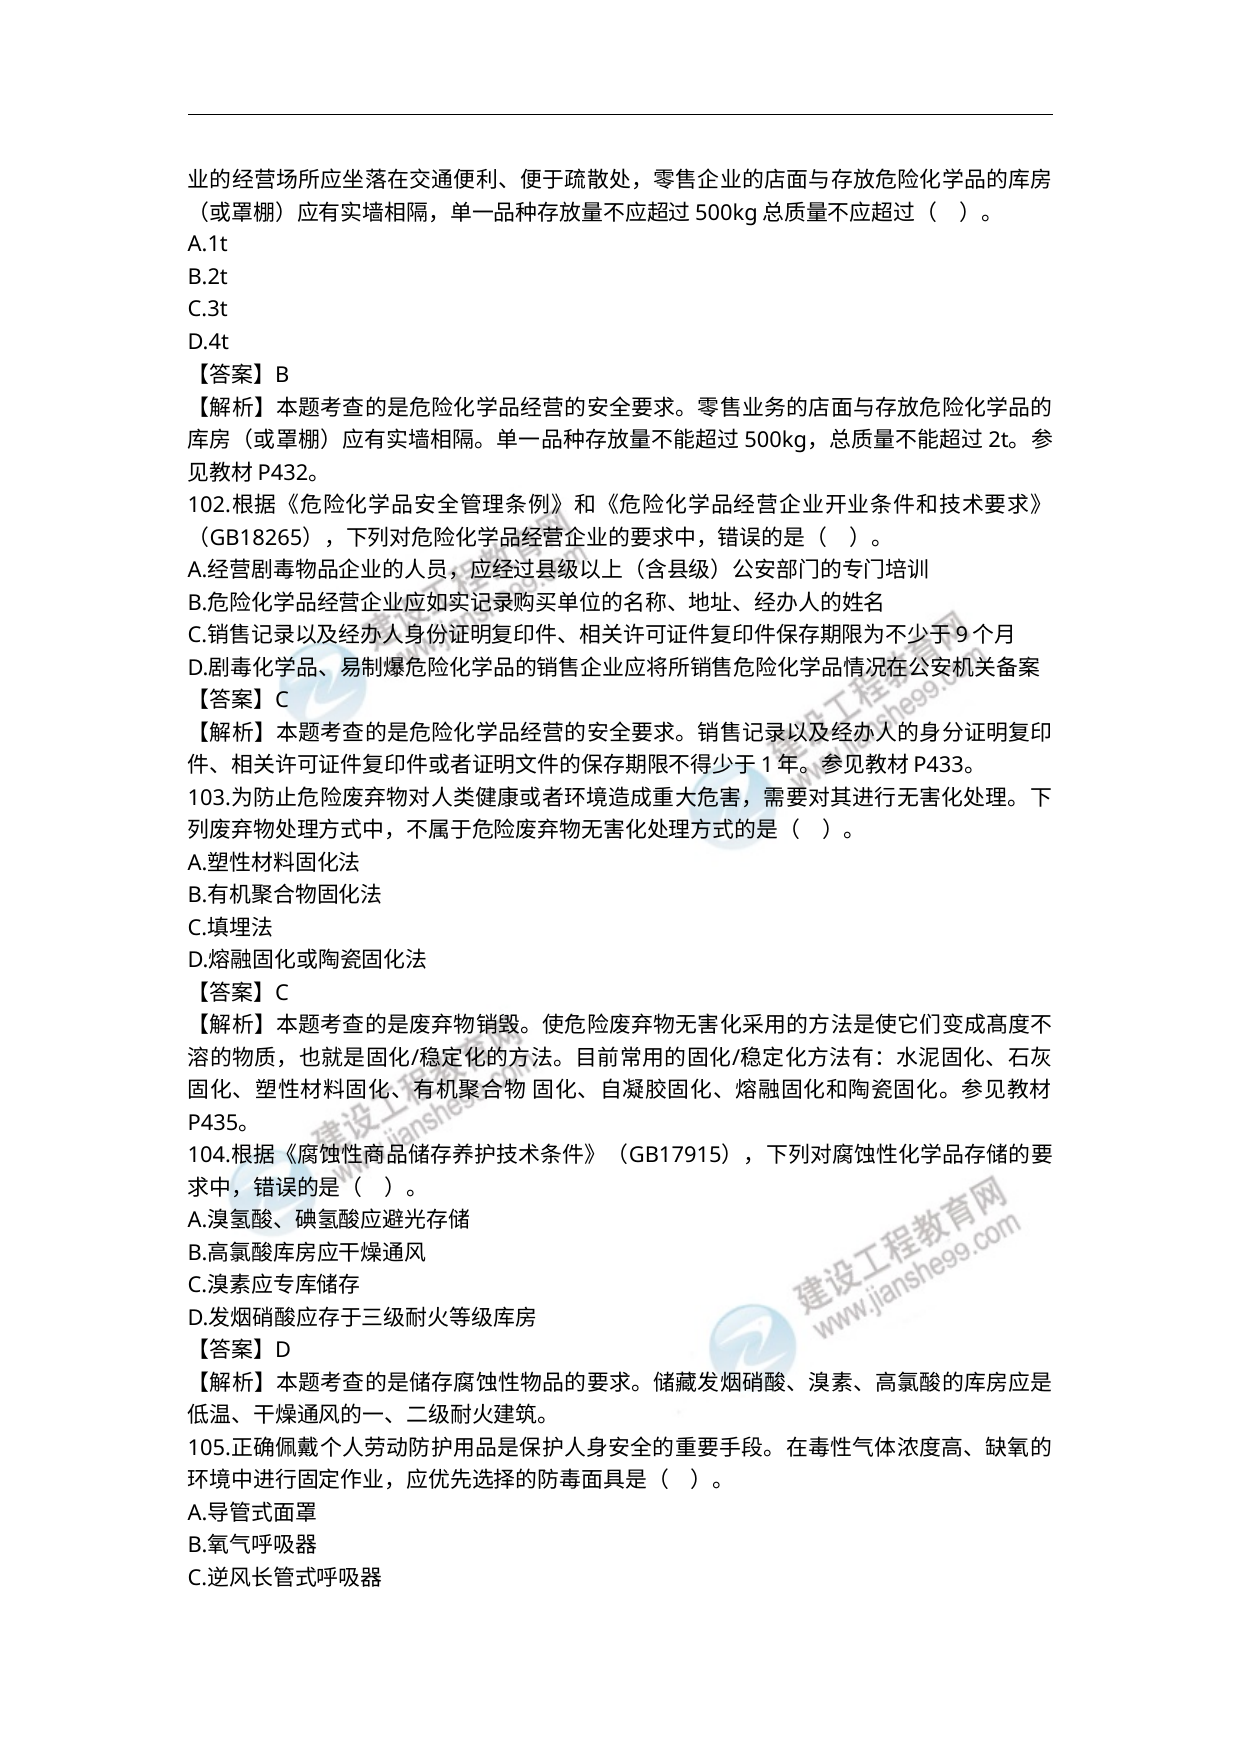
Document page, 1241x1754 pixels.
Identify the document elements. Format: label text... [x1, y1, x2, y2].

text B.有机聚合物固化法 [187, 877, 1053, 909]
text A.1t [187, 227, 1053, 259]
text 【解析】本题考查的是危险化学品经营的安全要求。零售业务的店面与存放危险化学品的库房（或罩棚）应有实墙相隔。单一品种存放量不能超过500kg，总质量不能超过2t。参见教材P432。 [187, 389, 1053, 487]
text B.高氯酸库房应干燥通风 [187, 1234, 1053, 1267]
text 【答案】D [187, 1332, 1053, 1364]
text 104.根据《腐蚀性商品储存养护技术条件》（GB17915），下列对腐蚀性化学品存储的要求中，错误的是（ ）。 [187, 1137, 1053, 1202]
text 【答案】C [187, 974, 1053, 1007]
text B.氧气呼吸器 [187, 1527, 1053, 1559]
text 【解析】本题考查的是危险化学品经营的安全要求。销售记录以及经办人的身分证明复印件、相关许可证件复印件或者证明文件的保存期限不得少于1年。参见教材P433。 [187, 714, 1053, 779]
text 【答案】C [187, 682, 1053, 714]
text C.溴素应专库储存 [187, 1267, 1053, 1299]
text 102.根据《危险化学品安全管理条例》和《危险化学品经营企业开业条件和技术要求》（GB18265），下列对危险化学品经营企业的要求中，错误的是（ ）。 [187, 487, 1053, 552]
text B.危险化学品经营企业应如实记录购买单位的名称、地址、经办人的姓名 [187, 584, 1053, 617]
text 105.正确佩戴个人劳动防护用品是保护人身安全的重要手段。在毒性气体浓度高、缺氧的环境中进行固定作业，应优先选择的防毒面具是（ ）。 [187, 1429, 1053, 1494]
text D.4t [187, 324, 1053, 357]
text D.发烟硝酸应存于三级耐火等级库房 [187, 1299, 1053, 1332]
text A.塑性材料固化法 [187, 844, 1053, 877]
text A.导管式面罩 [187, 1494, 1053, 1527]
text 103.为防止危险废弃物对人类健康或者环境造成重大危害，需要对其进行无害化处理。下列废弃物处理方式中，不属于危险废弃物无害化处理方式的是（ ）。 [187, 779, 1053, 844]
text B.2t [187, 259, 1053, 292]
text A.溴氢酸、碘氢酸应避光存储 [187, 1202, 1053, 1234]
text D.剧毒化学品、易制爆危险化学品的销售企业应将所销售危险化学品情况在公安机关备案 [187, 649, 1053, 682]
text C.逆风长管式呼吸器 [187, 1559, 1053, 1592]
text C.3t [187, 292, 1053, 324]
text C.填埋法 [187, 909, 1053, 942]
text C.销售记录以及经办人身份证明复印件、相关许可证件复印件保存期限为不少于9个月 [187, 617, 1053, 649]
text A.经营剧毒物品企业的人员，应经过县级以上（含县级）公安部门的专门培训 [187, 552, 1053, 584]
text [187, 162, 1053, 227]
text 【解析】本题考查的是储存腐蚀性物品的要求。储藏发烟硝酸、溴素、高氯酸的库房应是低温、干燥通风的一、二级耐火建筑。 [187, 1364, 1053, 1429]
text D.熔融固化或陶瓷固化法 [187, 942, 1053, 974]
text 【答案】B [187, 357, 1053, 389]
text 【解析】本题考查的是废弃物销毁。使危险废弃物无害化采用的方法是使它们变成髙度不溶的物质，也就是固化/稳定化的方法。目前常用的固化/稳定化方法有：水泥固化、石灰固化、塑性材料固化、有机聚合物 固化、自凝胶固化、熔融固化和陶瓷固化。参见教材P435。 [187, 1007, 1053, 1137]
